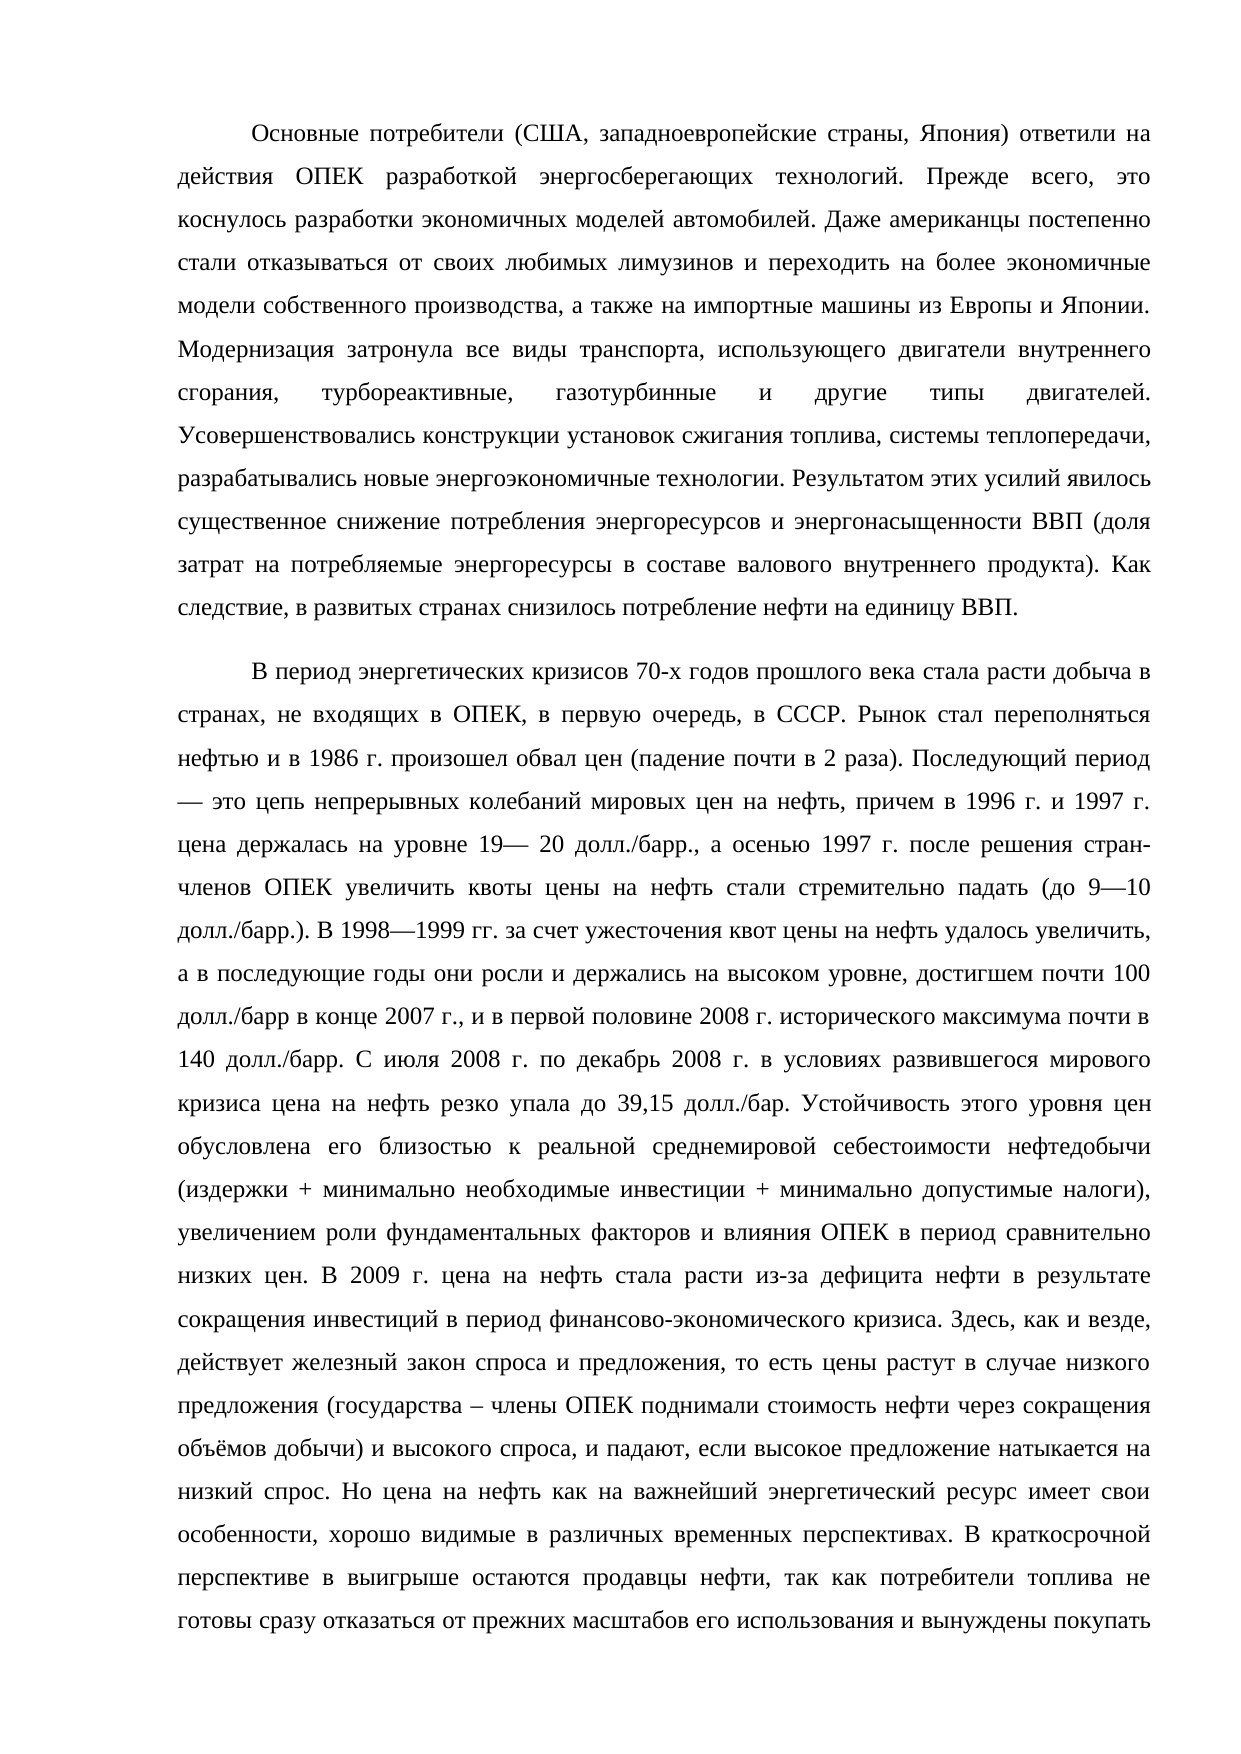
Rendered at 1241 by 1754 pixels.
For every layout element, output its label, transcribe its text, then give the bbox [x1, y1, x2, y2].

text Основные потребители (США, западноевропейские страны, Япония) ответили на действия ОПЕК разработкой энергосберегающих технологий. Прежде всего, это коснулось разработки экономичных моделей автомобилей. Даже американцы постепенно стали отказываться от своих любимых лимузинов и переходить на более экономичные модели собственного производства, а также на импортные машины из Европы и Японии. Модернизация затронула все виды транспорта, использующего двигатели внутреннего сгорания, турбореактивные, газотурбинные и другие типы двигателей. Усовершенствовались конструкции установок сжигания топлива, системы теплопередачи, разрабатывались новые энергоэкономичные технологии. Результатом этих усилий явилось существенное снижение потребления энергоресурсов и энергонасыщенности ВВП (доля затрат на потребляемые энергоресурсы в составе валового внутреннего продукта). Как следствие, в развитых странах снизилось потребление нефти на единицу ВВП. [177, 118, 1152, 621]
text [177, 656, 1152, 1634]
